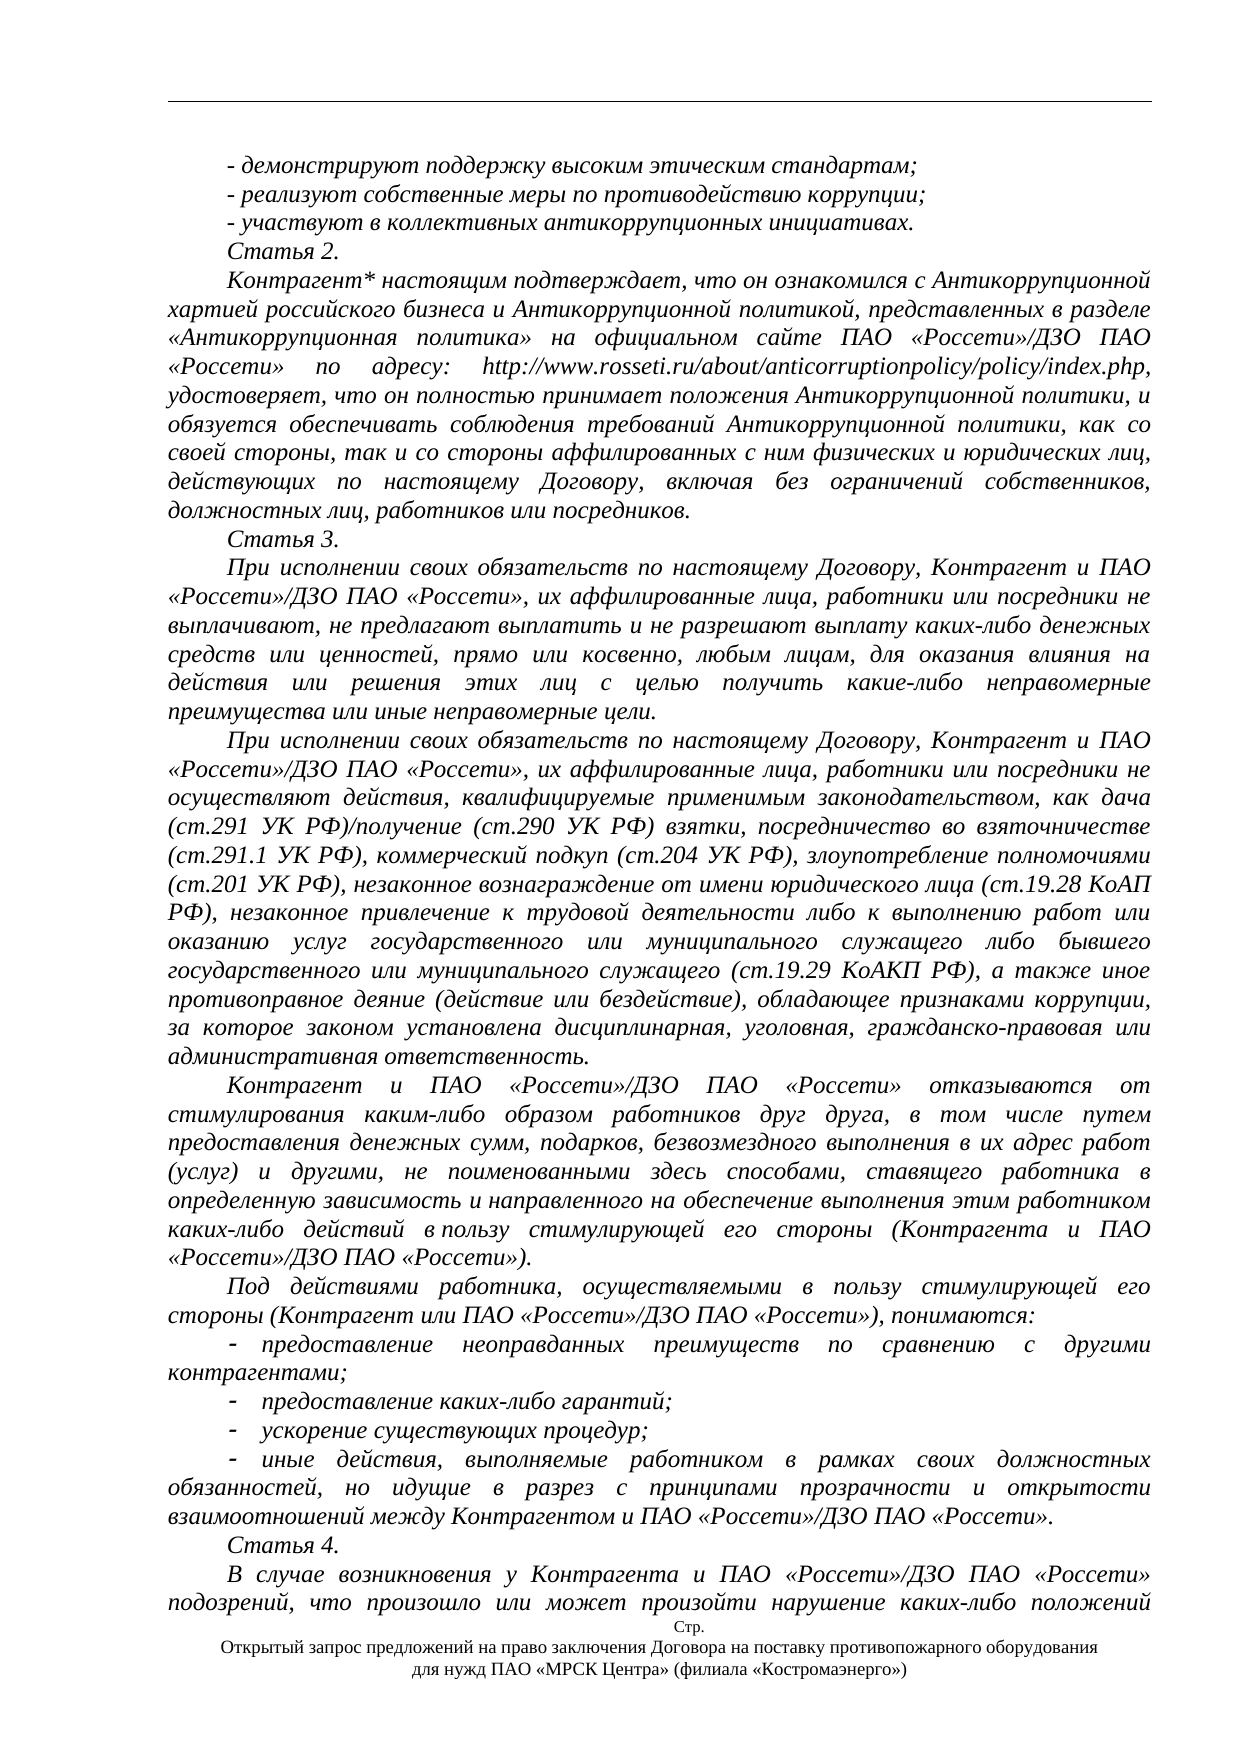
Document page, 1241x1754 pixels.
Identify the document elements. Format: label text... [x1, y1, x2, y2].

text При исполнении своих обязательств по настоящему Договору, Контрагент и ПАО «Россети»/ДЗО ПАО «Россети», их аффилированные лица, работники или посредники не выплачивают, не предлагают выплатить и не разрешают выплату каких-либо денежных средств или ценностей, прямо или косвенно, любым лицам, для оказания влияния на действия или решения этих лиц с целью получить какие-либо неправомерные преимущества или иные неправомерные цели. [168, 552, 1152, 725]
text Статья 3. [168, 524, 1152, 552]
text Под действиями работника, осуществляемыми в пользу стимулирующей его стороны (Контрагент или ПАО «Россети»/ДЗО ПАО «Россети»), понимаются: [168, 1271, 1152, 1329]
text Контрагент и ПАО «Россети»/ДЗО ПАО «Россети» отказываются от стимулирования каким-либо образом работников друг друга, в том числе путем предоставления денежных сумм, подарков, безвозмездного выполнения в их адрес работ (услуг) и другими, не поименованными здесь способами, ставящего работника в определенную зависимость и направленного на обеспечение выполнения этим работником каких-либо действий в пользу стимулирующей его стороны (Контрагента и ПАО «Россети»/ДЗО ПАО «Россети»). [168, 1070, 1152, 1271]
list иные действия, выполняемые работником в рамках своих должностных обязанностей, но идущие в разрез с принципами прозрачности и открытости взаимоотношений между Контрагентом и ПАО «Россети»/ДЗО ПАО «Россети». [168, 1444, 1152, 1530]
list ускорение существующих процедур; [168, 1415, 1152, 1444]
text При исполнении своих обязательств по настоящему Договору, Контрагент и ПАО «Россети»/ДЗО ПАО «Россети», их аффилированные лица, работники или посредники не осуществляют действия, квалифицируемые применимым законодательством, как дача (ст.291 УК РФ)/получение (ст.290 УК РФ) взятки, посредничество во взяточничестве (ст.291.1 УК РФ), коммерческий подкуп (ст.204 УК РФ), злоупотребление полномочиями (ст.201 УК РФ), незаконное вознаграждение от имени юридического лица (ст.19.28 КоАП РФ), незаконное привлечение к трудовой деятельности либо к выполнению работ или оказанию услуг государственного или муниципального служащего либо бывшего государственного или муниципального служащего (ст.19.29 КоАКП РФ), а также иное противоправное деяние (действие или бездействие), обладающее признаками коррупции, за которое законом установлена дисциплинарная, уголовная, гражданско-правовая или административная ответственность. [168, 725, 1152, 1070]
text Статья 4. [168, 1530, 1152, 1559]
text - реализуют собственные меры по противодействию коррупции; [168, 179, 1152, 207]
list предоставление неоправданных преимуществ по сравнению с другими контрагентами; [168, 1329, 1152, 1386]
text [168, 1559, 1152, 1616]
text Контрагент* настоящим подтверждает, что он ознакомился с Антикоррупционной хартией российского бизнеса и Антикоррупционной политикой, представленных в разделе «Антикоррупционная политика» на официальном сайте ПАО «Россети»/ДЗО ПАО «Россети» по адресу: http://www.rosseti.ru/about/anticorruptionpolicy/policy/index.php, удостоверяет, что он полностью принимает положения Антикоррупционной политики, и обязуется обеспечивать соблюдения требований Антикоррупционной политики, как со своей стороны, так и со стороны аффилированных с ним физических и юридических лиц, действующих по настоящему Договору, включая без ограничений собственников, должностных лиц, работников или посредников. [168, 265, 1152, 524]
list предоставление каких-либо гарантий; [168, 1386, 1152, 1415]
text - демонстрируют поддержку высоким этическим стандартам; [168, 150, 1152, 179]
text Статья 2. [168, 236, 1152, 265]
text - участвуют в коллективных антикоррупционных инициативах. [168, 207, 1152, 236]
